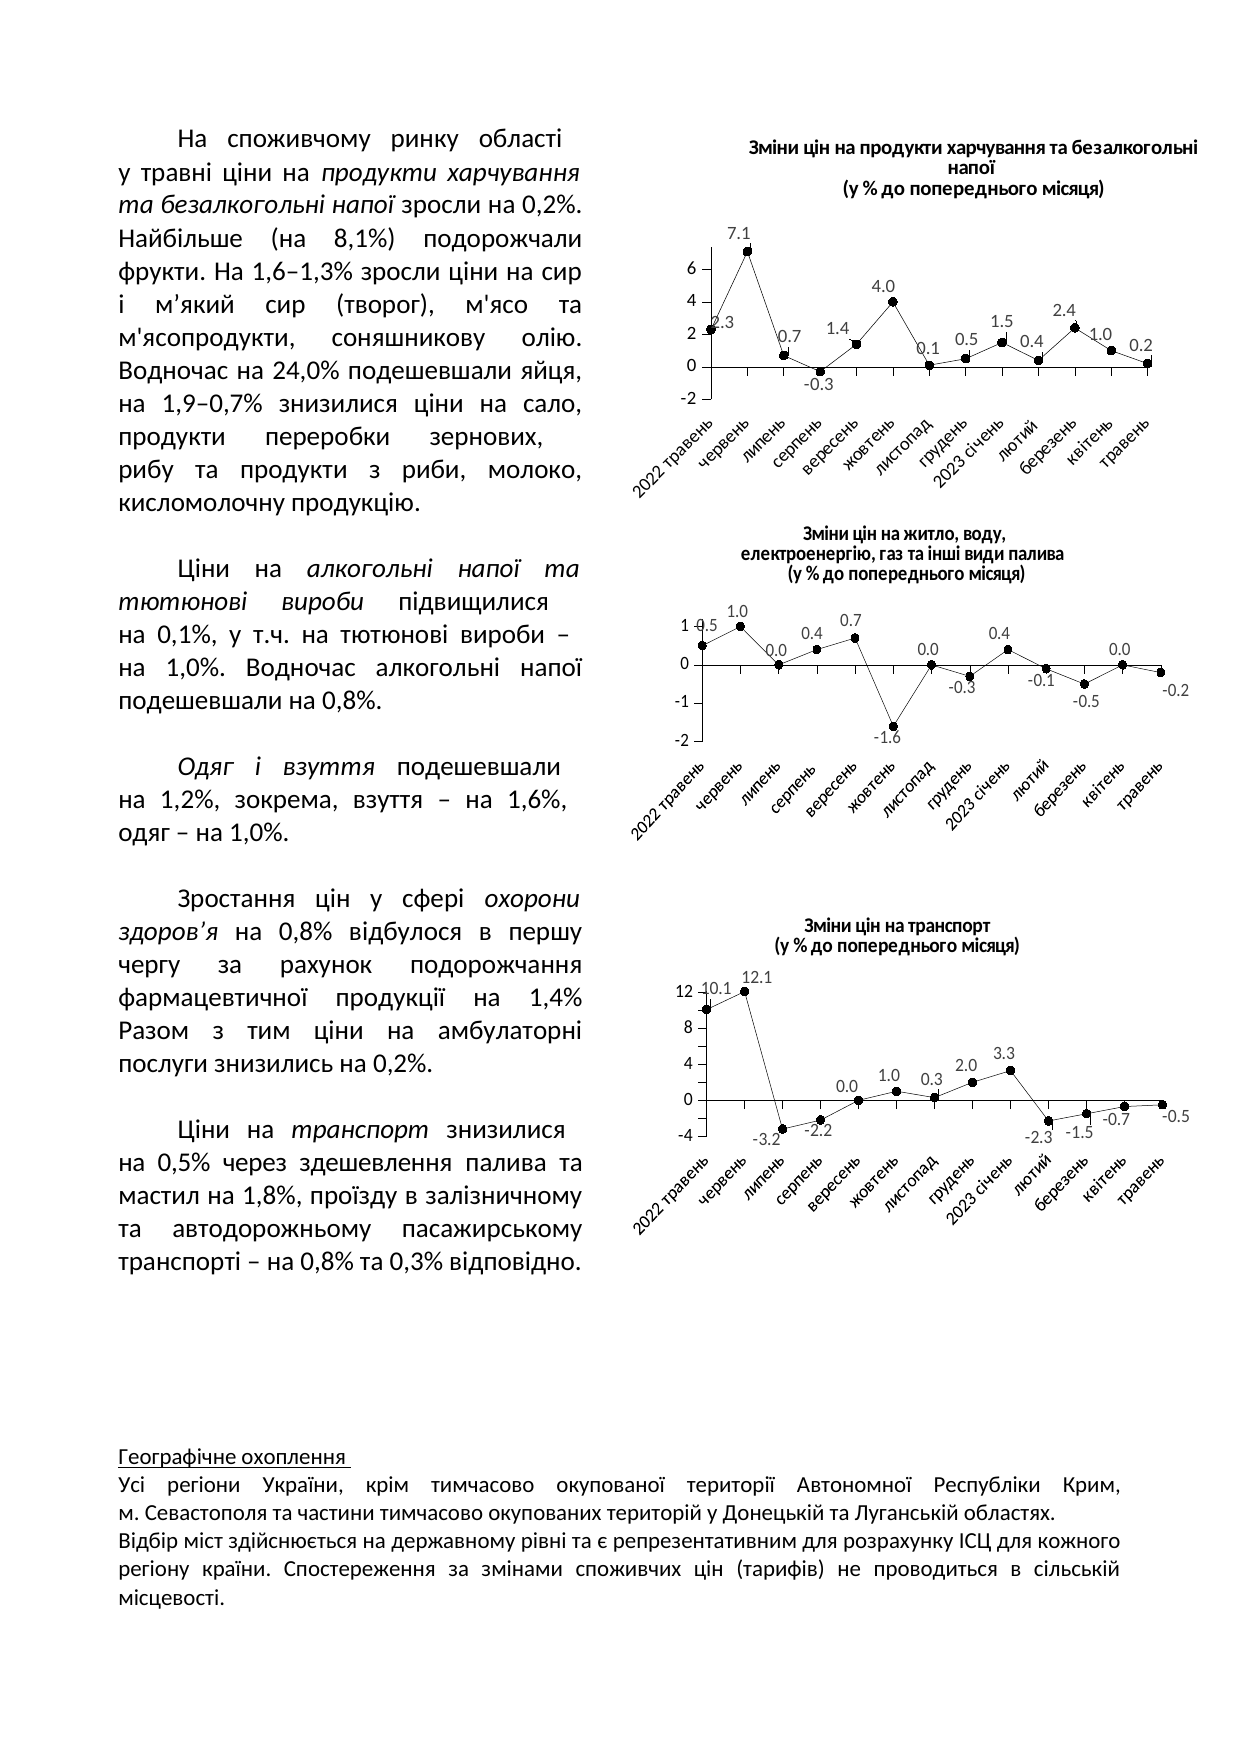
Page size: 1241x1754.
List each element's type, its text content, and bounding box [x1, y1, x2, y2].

text Ціни на алкогольні напої та тютюнові вироби підвищилися на 0,1%, у т.ч. на тютюнові вироби – на 1,0%. Водночас алкогольні напої подешевшали на 0,8%. [118, 551, 583, 716]
text Відбір міст здійснюється на державному рівні та є репрезентативним для розрахунку ІСЦ для кожного регіону країни. Спостереження за змінами споживчих цін (тарифів) не проводиться в сільській місцевості. [118, 1527, 1122, 1611]
text Усі регіони України, крім тимчасово окупованої території Автономної Республіки Крим, м. Севастополя та частини тимчасово окупованих територій у Донецькій та Луганській областях. [118, 1471, 1122, 1527]
text Ціни на транспорт знизилися на 0,5% через здешевлення палива та мастил на 1,8%, проїзду в залізничному та автодорожньому пасажирському транспорті – на 0,8% та 0,3% відповідно. [118, 1112, 583, 1277]
text На споживчому ринку області у травні ціни на продукти харчування та безалкогольні напої зросли на 0,2%. Найбільше (на 8,1%) подорожчали фрукти. На 1,6–1,3% зросли ціни на сир і м’який сир (творог), м'ясо та м'ясопродукти, соняшникову олію. Водночас на 24,0% подешевшали яйця, на 1,9–0,7% знизилися ціни на сало, продукти переробки зернових, рибу та продукти з риби, молоко, кисломолочну продукцію. [118, 122, 583, 518]
text Одяг і взуття подешевшали на 1,2%, зокрема, взуття – на 1,6%, одяг – на 1,0%. [118, 749, 583, 848]
text Зростання цін у сфері охорони здоров’я на 0,8% відбулося в першу чергу за рахунок подорожчання фармацевтичної продукції на 1,4% Разом з тим ціни на амбулаторні послуги знизились на 0,2%. [118, 881, 583, 1079]
text Географічне охоплення [118, 1442, 1122, 1471]
